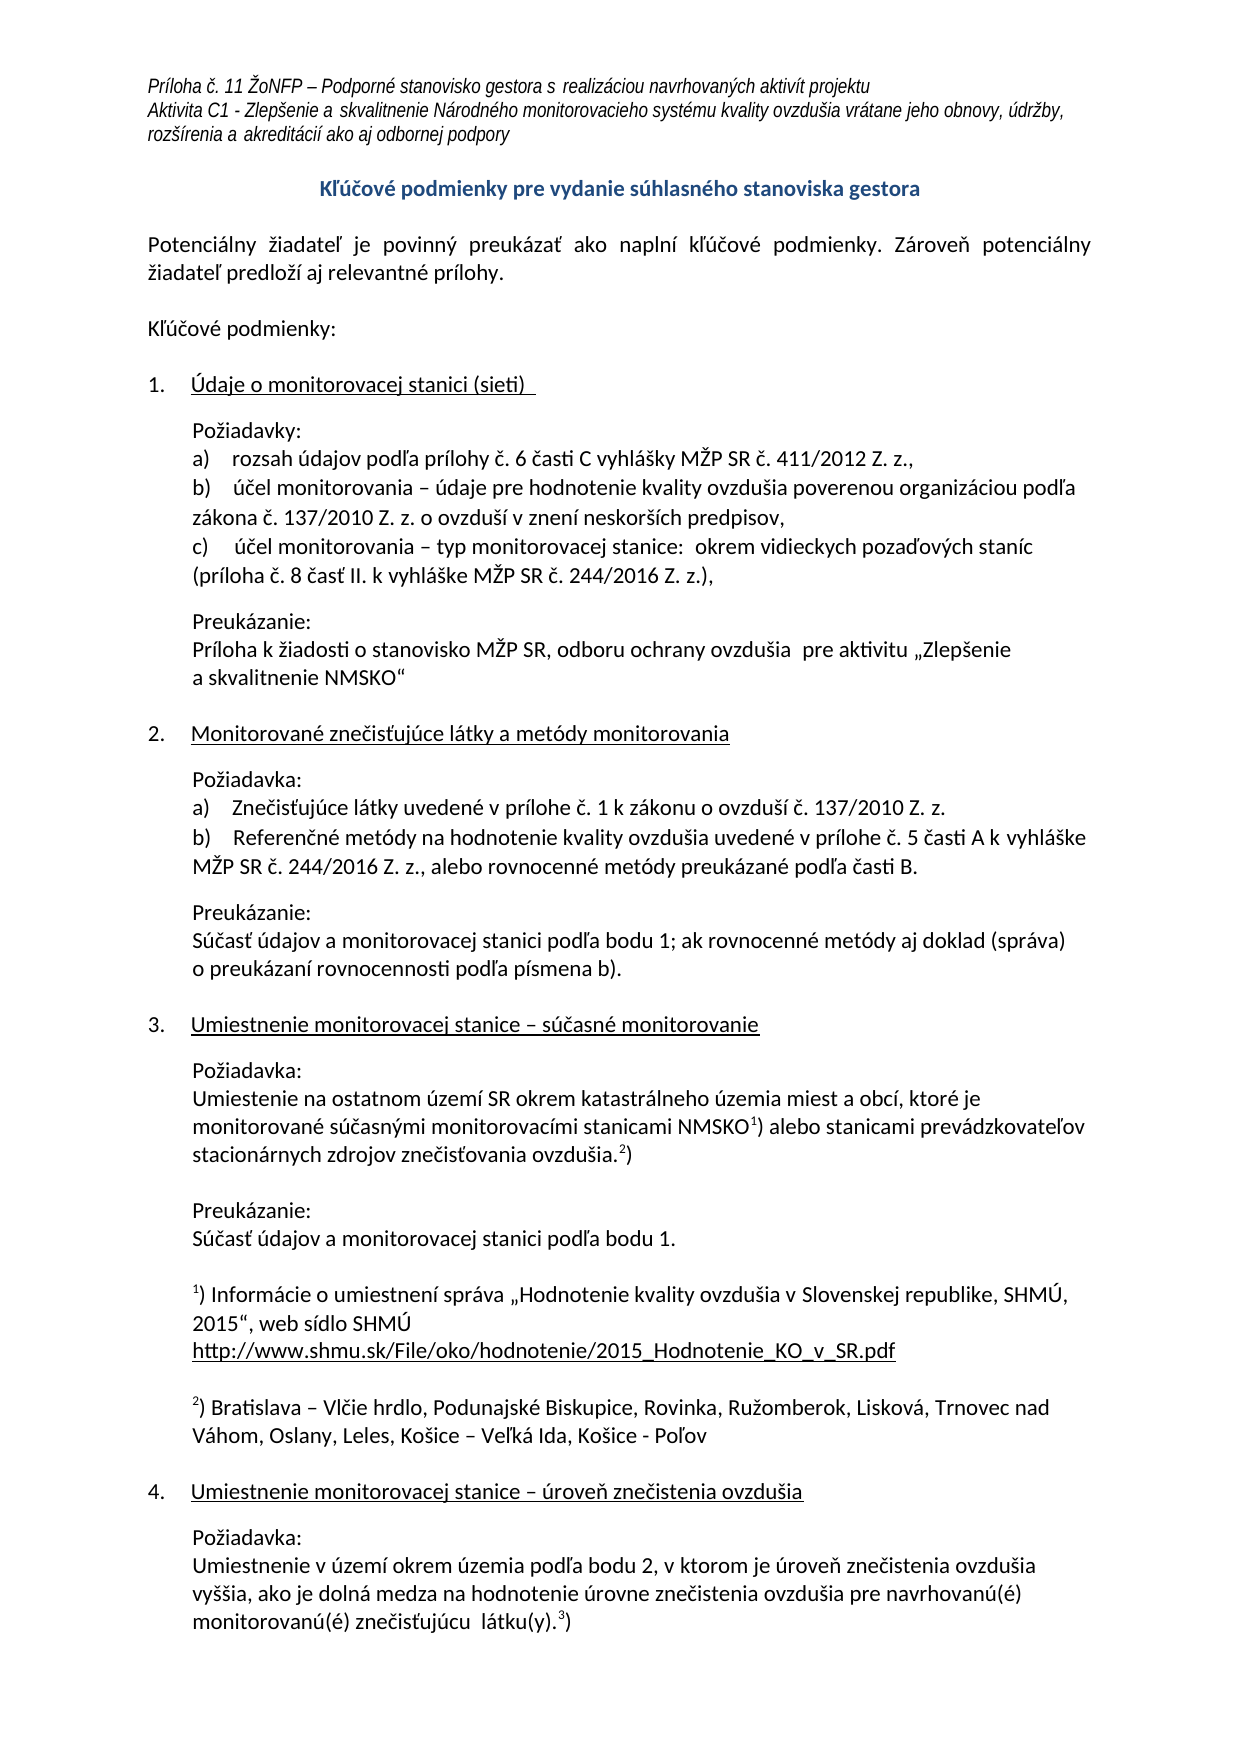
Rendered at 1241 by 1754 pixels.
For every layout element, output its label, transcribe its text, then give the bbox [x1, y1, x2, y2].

text Preukázanie: [192, 607, 1093, 635]
list a) Znečisťujúce látky uvedené v prílohe č. 1 k zákonu o ovzduší č. 137/2010 Z. z. [192, 793, 1093, 822]
text Kľúčové podmienky: [148, 314, 1093, 342]
text Požiadavka: [192, 766, 1093, 793]
text 1) Informácie o umiestnení správa „Hodnotenie kvality ovzdušia v Slovenskej republike, SHMÚ, 2015“, web sídlo SHMÚ [192, 1281, 1093, 1337]
text Umiestenie na ostatnom území SR okrem katastrálneho územia miest a obcí, ktoré je monitorované súčasnými monitorovacími stanicami NMSKO1) alebo stanicami prevádzkovateľov stacionárnych zdrojov znečisťovania ovzdušia.2) [192, 1084, 1093, 1168]
text http://www.shmu.sk/File/oko/hodnotenie/2015_Hodnotenie_KO_v_SR.pdf [192, 1337, 1093, 1365]
text Preukázanie: [192, 898, 1093, 926]
text Požiadavky: [192, 416, 1093, 444]
text Požiadavka: [192, 1056, 1093, 1084]
text Kľúčové podmienky pre vydanie súhlasného stanoviska gestora [148, 174, 1093, 202]
text Požiadavka: [192, 1523, 1093, 1551]
text Súčasť údajov a monitorovacej stanici podľa bodu 1; ak rovnocenné metódy aj doklad (správa) o preukázaní rovnocennosti podľa písmena b). [192, 926, 1093, 982]
list a) rozsah údajov podľa prílohy č. 6 časti C vyhlášky MŽP SR č. 411/2012 Z. z., [192, 444, 1093, 472]
list 3. Umiestnenie monitorovacej stanice – súčasné monitorovanie [148, 1010, 1093, 1038]
text Potenciálny žiadateľ je povinný preukázať ako naplní kľúčové podmienky. Zároveň potenciálny žiadateľ predloží aj relevantné prílohy. [148, 230, 1093, 286]
text Príloha k žiadosti o stanovisko MŽP SR, odboru ochrany ovzdušia pre aktivitu „Zlepšenie a skvalitnenie NMSKO“ [192, 635, 1093, 691]
list 4. Umiestnenie monitorovacej stanice – úroveň znečistenia ovzdušia [148, 1477, 1093, 1505]
text Súčasť údajov a monitorovacej stanici podľa bodu 1. [192, 1224, 1093, 1253]
list b) účel monitorovania – údaje pre hodnotenie kvality ovzdušia poverenou organizáciou podľa zákona č. 137/2010 Z. z. o ovzduší v znení neskorších predpisov, [192, 473, 1093, 531]
list c) účel monitorovania – typ monitorovacej stanice: okrem vidieckych pozaďových staníc (príloha č. 8 časť II. k vyhláške MŽP SR č. 244/2016 Z. z.), [192, 532, 1093, 589]
list 1. Údaje o monitorovacej stanici (sieti) [148, 370, 1093, 398]
text Preukázanie: [192, 1197, 1093, 1224]
list 2. Monitorované znečisťujúce látky a metódy monitorovania [148, 719, 1093, 747]
list b) Referenčné metódy na hodnotenie kvality ovzdušia uvedené v prílohe č. 5 časti A k vyhláške MŽP SR č. 244/2016 Z. z., alebo rovnocenné metódy preukázané podľa časti B. [192, 823, 1093, 880]
text 2) Bratislava – Vlčie hrdlo, Podunajské Biskupice, Rovinka, Ružomberok, Lisková, Trnovec nad Váhom, Oslany, Leles, Košice – Veľká Ida, Košice - Poľov [192, 1393, 1093, 1449]
text Umiestnenie v území okrem územia podľa bodu 2, v ktorom je úroveň znečistenia ovzdušia vyššia, ako je dolná medza na hodnotenie úrovne znečistenia ovzdušia pre navrhovanú(é) monitorovanú(é) znečisťujúcu látku(y).3) [192, 1551, 1093, 1635]
